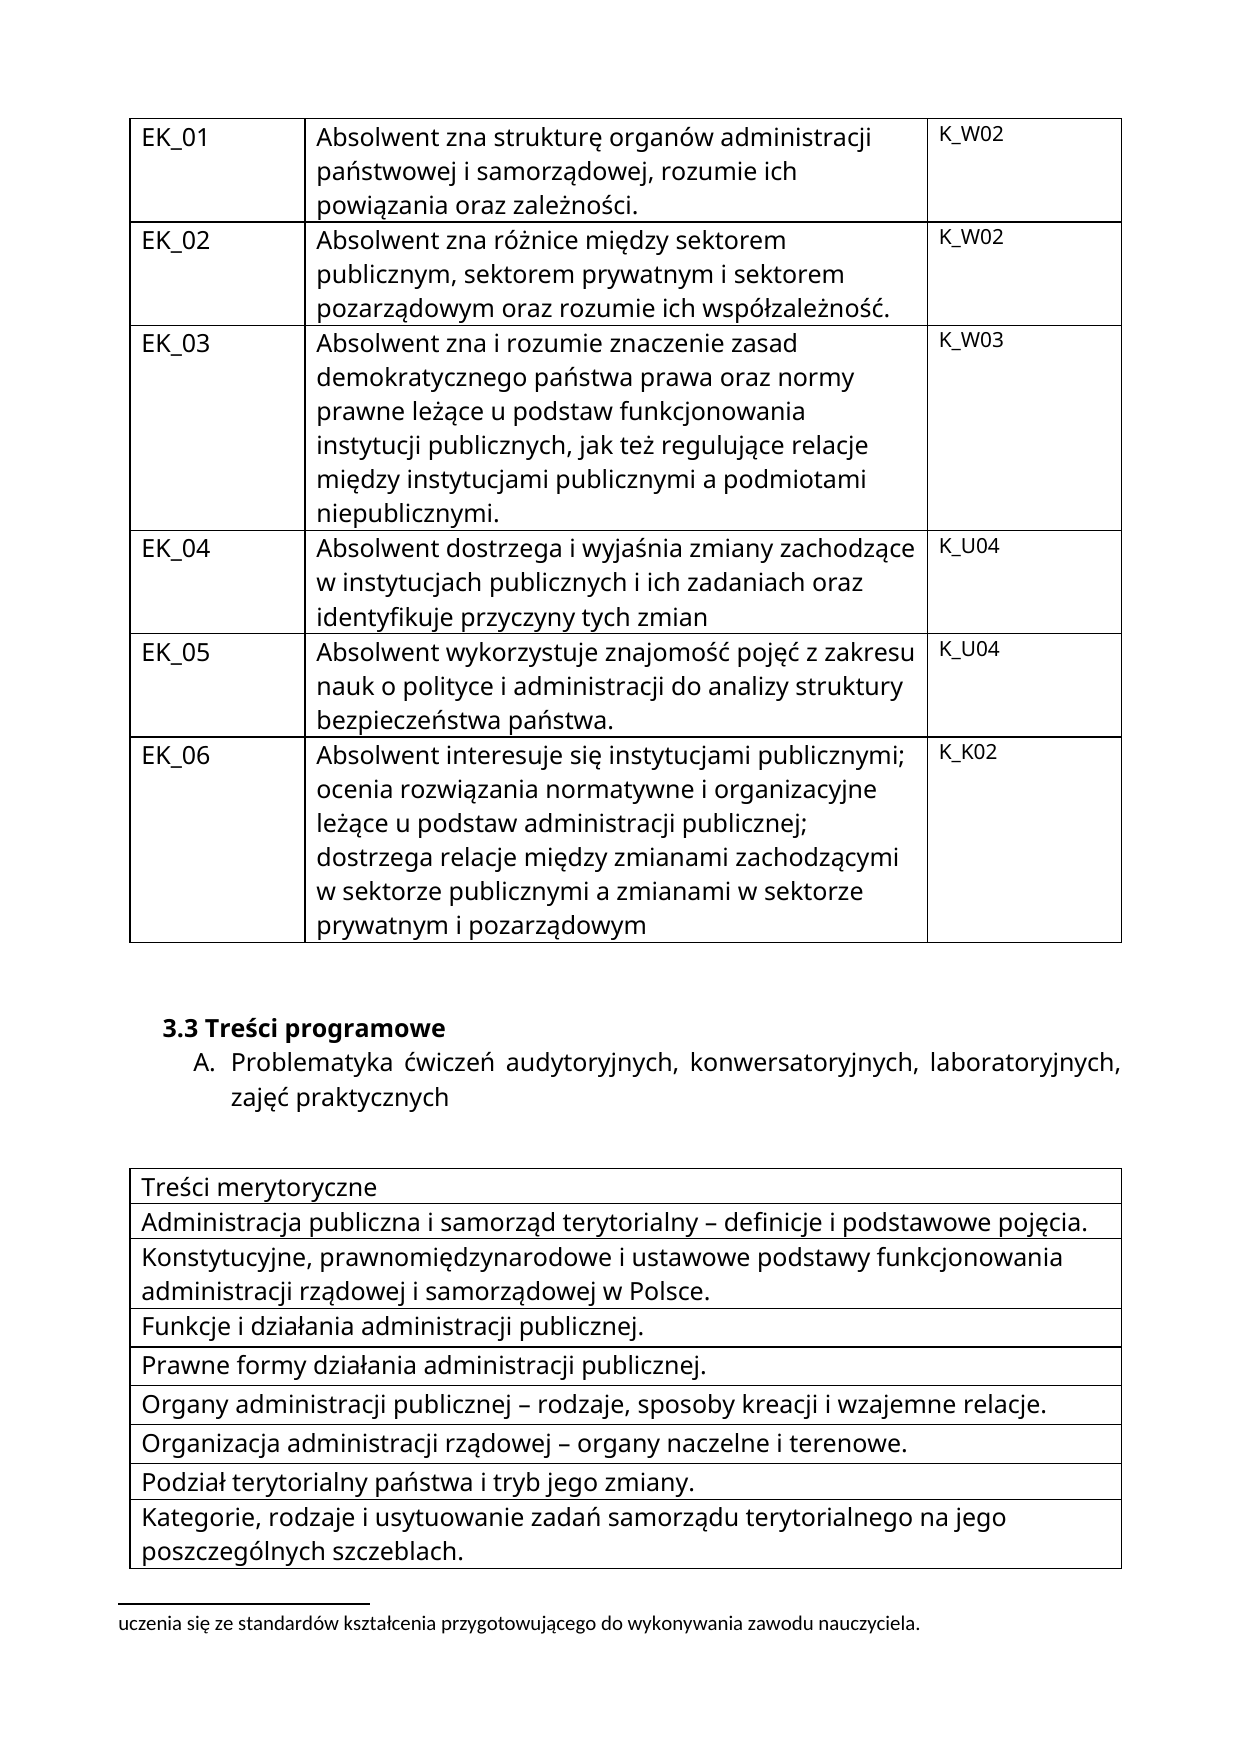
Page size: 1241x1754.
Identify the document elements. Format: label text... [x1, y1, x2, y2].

list Problematyka ćwiczeń audytoryjnych, konwersatoryjnych, laboratoryjnych, zajęć praktycznych [193, 1045, 1122, 1113]
table_cell K_U04 [928, 634, 1121, 736]
table_cell Absolwent dostrzega i wyjaśnia zmiany zachodzące w instytucjach publicznych i ich zadaniach oraz identyfikuje przyczyny tych zmian [306, 531, 927, 633]
table_cell Absolwent zna różnice między sektorem publicznym, sektorem prywatnym i sektorem pozarządowym oraz rozumie ich współzależność. [306, 223, 927, 324]
table_cell EK_03 [131, 326, 304, 530]
table_cell K_W02 [928, 119, 1121, 221]
table_cell Absolwent zna strukturę organów administracji państwowej i samorządowej, rozumie ich powiązania oraz zależności. [306, 119, 927, 221]
table_cell Organizacja administracji rządowej – organy naczelne i terenowe. [131, 1425, 1121, 1463]
table_cell K_U04 [928, 531, 1121, 633]
table_cell Absolwent zna i rozumie znaczenie zasad demokratycznego państwa prawa oraz normy prawne leżące u podstaw funkcjonowania instytucji publicznych, jak też regulujące relacje między instytucjami publicznymi a podmiotami niepublicznymi. [306, 326, 927, 530]
table_header Treści merytoryczne [131, 1169, 1121, 1203]
table_cell Administracja publiczna i samorząd terytorialny – definicje i podstawowe pojęcia. [131, 1204, 1121, 1238]
table_cell Kategorie, rodzaje i usytuowanie zadań samorządu terytorialnego na jego poszczególnych szczeblach. [131, 1500, 1121, 1568]
table_cell Podział terytorialny państwa i tryb jego zmiany. [131, 1464, 1121, 1498]
table_cell EK_02 [131, 223, 304, 324]
table_cell K_W02 [928, 223, 1121, 324]
table_cell Absolwent interesuje się instytucjami publicznymi; ocenia rozwiązania normatywne i organizacyjne leżące u podstaw administracji publicznej; dostrzega relacje między zmianami zachodzącymi w sektorze publicznymi a zmianami w sektorze prywatnym i pozarządowym [306, 738, 927, 942]
list 3.3 Treści programowe [162, 1011, 1122, 1045]
table_cell Funkcje i działania administracji publicznej. [131, 1309, 1121, 1346]
table_cell EK_04 [131, 531, 304, 633]
table_cell EK_06 [131, 738, 304, 942]
table_cell Prawne formy działania administracji publicznej. [131, 1348, 1121, 1385]
table_cell EK_05 [131, 634, 304, 736]
table_cell Organy administracji publicznej – rodzaje, sposoby kreacji i wzajemne relacje. [131, 1386, 1121, 1424]
table_cell Absolwent wykorzystuje znajomość pojęć z zakresu nauk o polityce i administracji do analizy struktury bezpieczeństwa państwa. [306, 634, 927, 736]
table_cell K_K02 [928, 738, 1121, 942]
table_cell K_W03 [928, 326, 1121, 530]
table_cell Konstytucyjne, prawnomiędzynarodowe i ustawowe podstawy funkcjonowania administracji rządowej i samorządowej w Polsce. [131, 1239, 1121, 1307]
table_cell EK_01 [131, 119, 304, 221]
